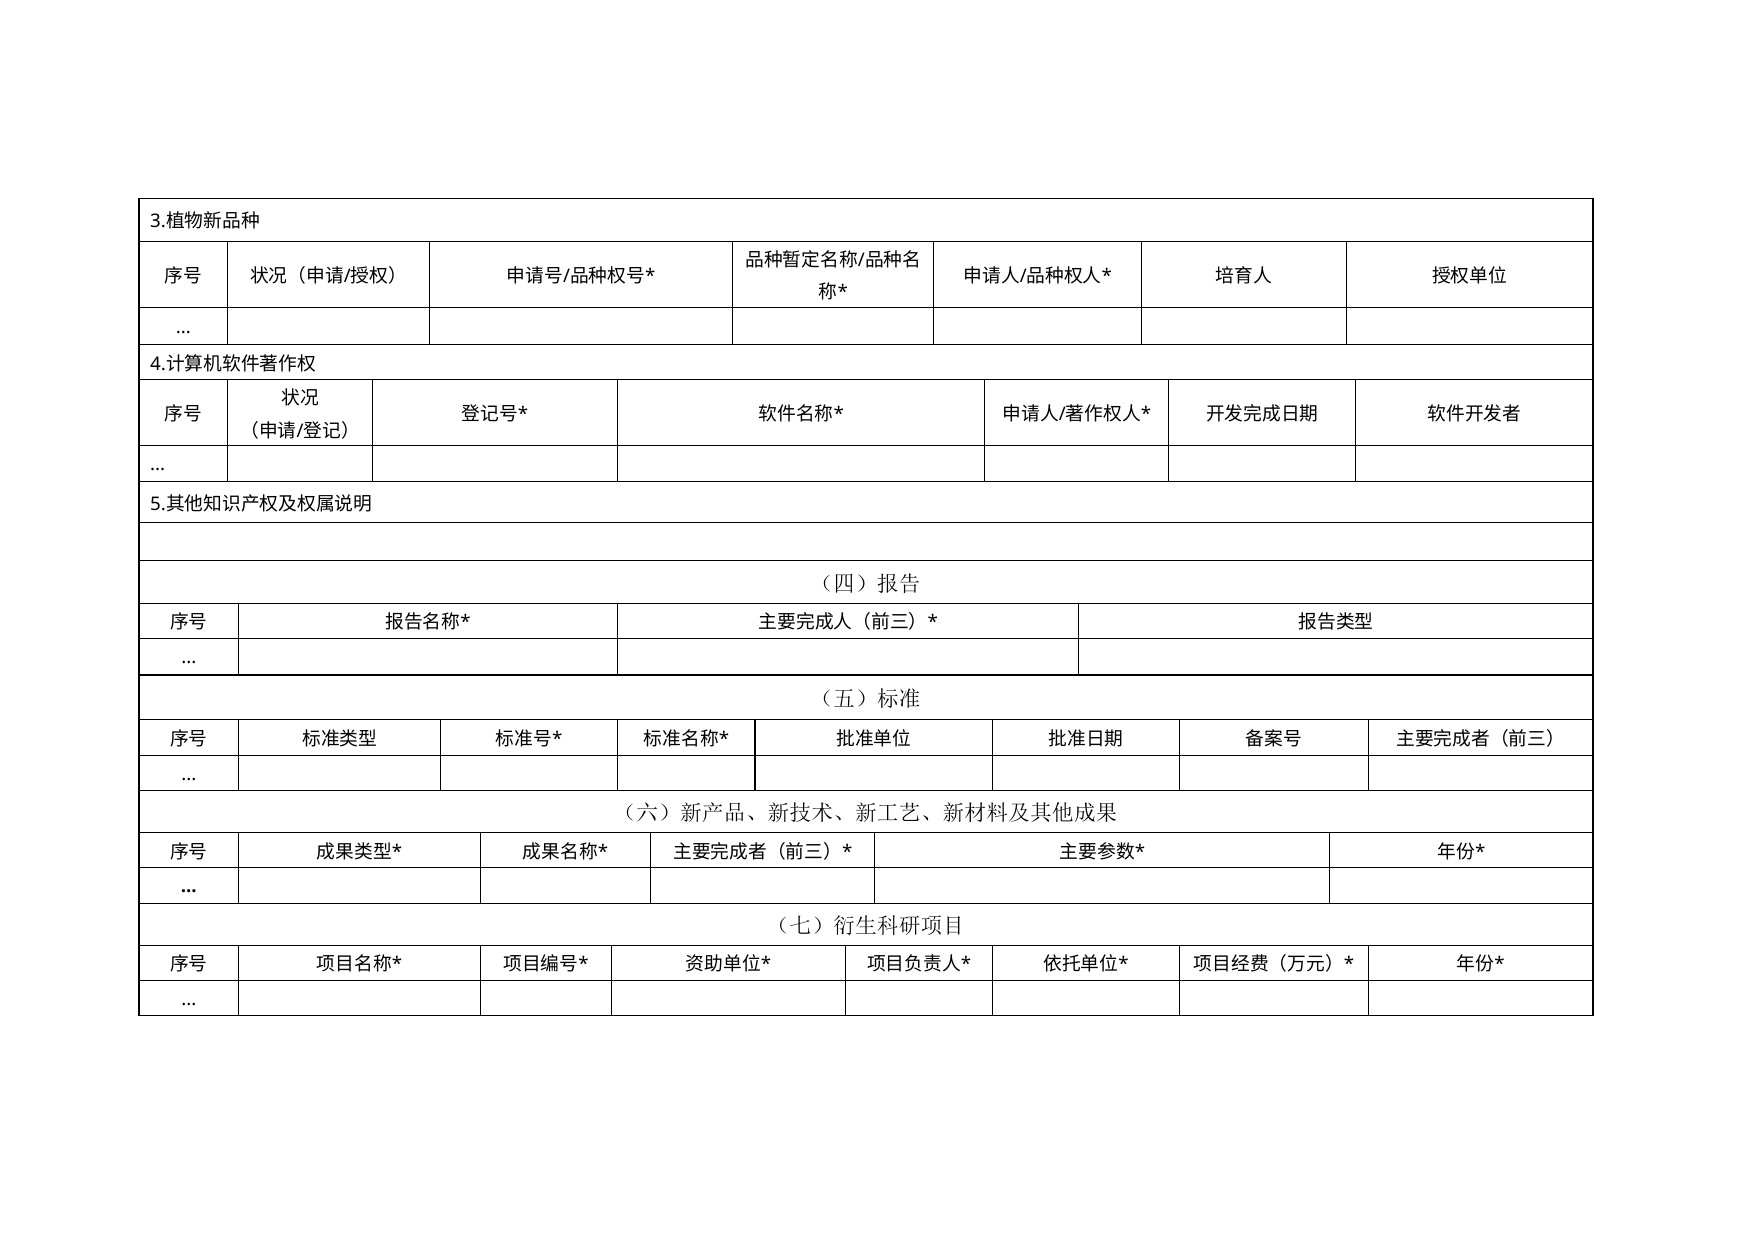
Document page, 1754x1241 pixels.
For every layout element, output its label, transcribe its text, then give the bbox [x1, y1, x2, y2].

table_cell 批准单位 [756, 720, 992, 754]
table_cell [993, 756, 1179, 790]
table_cell 标准号* [441, 720, 617, 754]
table_cell 培育人 [1142, 242, 1346, 307]
table_cell ... [140, 868, 238, 903]
table_cell 状况（申请/授权） [228, 242, 429, 307]
table_cell [1142, 308, 1346, 344]
table_cell [1180, 756, 1368, 790]
table_cell （五）标准 [140, 676, 1592, 719]
table_cell （六）新产品、新技术、新工艺、新材料及其他成果 [140, 791, 1592, 832]
table_cell [1079, 639, 1592, 673]
table_cell ... [140, 639, 238, 673]
table_cell 项目名称* [239, 946, 480, 980]
table_cell 主要完成者（前三）* [651, 833, 874, 867]
table_cell [618, 756, 754, 790]
table_cell [373, 446, 617, 481]
table_cell [1369, 981, 1592, 1015]
table_cell [441, 756, 617, 790]
table_cell [651, 868, 874, 903]
table_cell 依托单位* [993, 946, 1179, 980]
table_cell 序号 [140, 946, 238, 980]
table_cell 标准类型 [239, 720, 440, 754]
table_cell 报告名称* [239, 604, 617, 638]
table_cell （四）报告 [140, 561, 1592, 603]
table_cell 开发完成日期 [1169, 380, 1355, 445]
table_cell [481, 981, 611, 1015]
table_cell [239, 981, 480, 1015]
table_cell 申请人/著作权人* [985, 380, 1168, 445]
table_cell 序号 [140, 380, 227, 445]
table_cell 项目负责人* [846, 946, 992, 980]
table_cell [1347, 308, 1592, 344]
table_cell [846, 981, 992, 1015]
table_cell ... [140, 308, 227, 344]
table_cell [733, 308, 933, 344]
table_cell [430, 308, 732, 344]
table_cell 软件名称* [618, 380, 984, 445]
table_cell 备案号 [1180, 720, 1368, 754]
table_cell 申请人/品种权人* [934, 242, 1141, 307]
table_cell 成果名称* [481, 833, 650, 867]
table_cell 成果类型* [239, 833, 480, 867]
table_cell [1330, 868, 1592, 903]
table_cell [1356, 446, 1592, 481]
table_cell [756, 756, 992, 790]
table_cell 序号 [140, 833, 238, 867]
table_cell 项目经费（万元）* [1180, 946, 1368, 980]
table_cell [239, 756, 440, 790]
table_cell 序号 [140, 242, 227, 307]
table_cell ... [140, 756, 238, 790]
table_cell 授权单位 [1347, 242, 1592, 307]
table_cell [481, 868, 650, 903]
table_cell 资助单位* [612, 946, 845, 980]
table_cell [1369, 756, 1592, 790]
table_cell 报告类型 [1079, 604, 1592, 638]
table_cell ... [140, 446, 227, 481]
table_cell 申请号/品种权号* [430, 242, 732, 307]
table_cell 主要完成人（前三）* [618, 604, 1078, 638]
table_cell [239, 868, 480, 903]
table_cell 状况 （申请/登记） [228, 380, 372, 445]
table_cell 序号 [140, 720, 238, 754]
table_cell [1180, 981, 1368, 1015]
table_cell 标准名称* [618, 720, 754, 754]
table_cell 品种暂定名称/品种名称* [733, 242, 933, 307]
table_cell 3.植物新品种 [140, 199, 1592, 241]
table_cell [875, 868, 1329, 903]
table_cell 项目编号* [481, 946, 611, 980]
table_cell [612, 981, 845, 1015]
table_cell ... [140, 981, 238, 1015]
table_cell [618, 639, 1078, 673]
table_cell 4.计算机软件著作权 [140, 345, 1592, 379]
table_cell 登记号* [373, 380, 617, 445]
table_cell 年份* [1330, 833, 1592, 867]
table_cell [618, 446, 984, 481]
table_cell [934, 308, 1141, 344]
table_cell [993, 981, 1179, 1015]
table_cell 主要参数* [875, 833, 1329, 867]
table_cell 5.其他知识产权及权属说明 [140, 482, 1592, 522]
table_cell 主要完成者（前三） [1369, 720, 1592, 754]
table_cell [228, 446, 372, 481]
table_cell 序号 [140, 604, 238, 638]
table_cell [140, 523, 1592, 559]
table_cell 批准日期 [993, 720, 1179, 754]
table_cell [228, 308, 429, 344]
table_cell （七）衍生科研项目 [140, 904, 1592, 944]
table_cell [985, 446, 1168, 481]
table_cell [239, 639, 617, 673]
table_cell [1169, 446, 1355, 481]
table_cell 软件开发者 [1356, 380, 1592, 445]
table_cell 年份* [1369, 946, 1592, 980]
